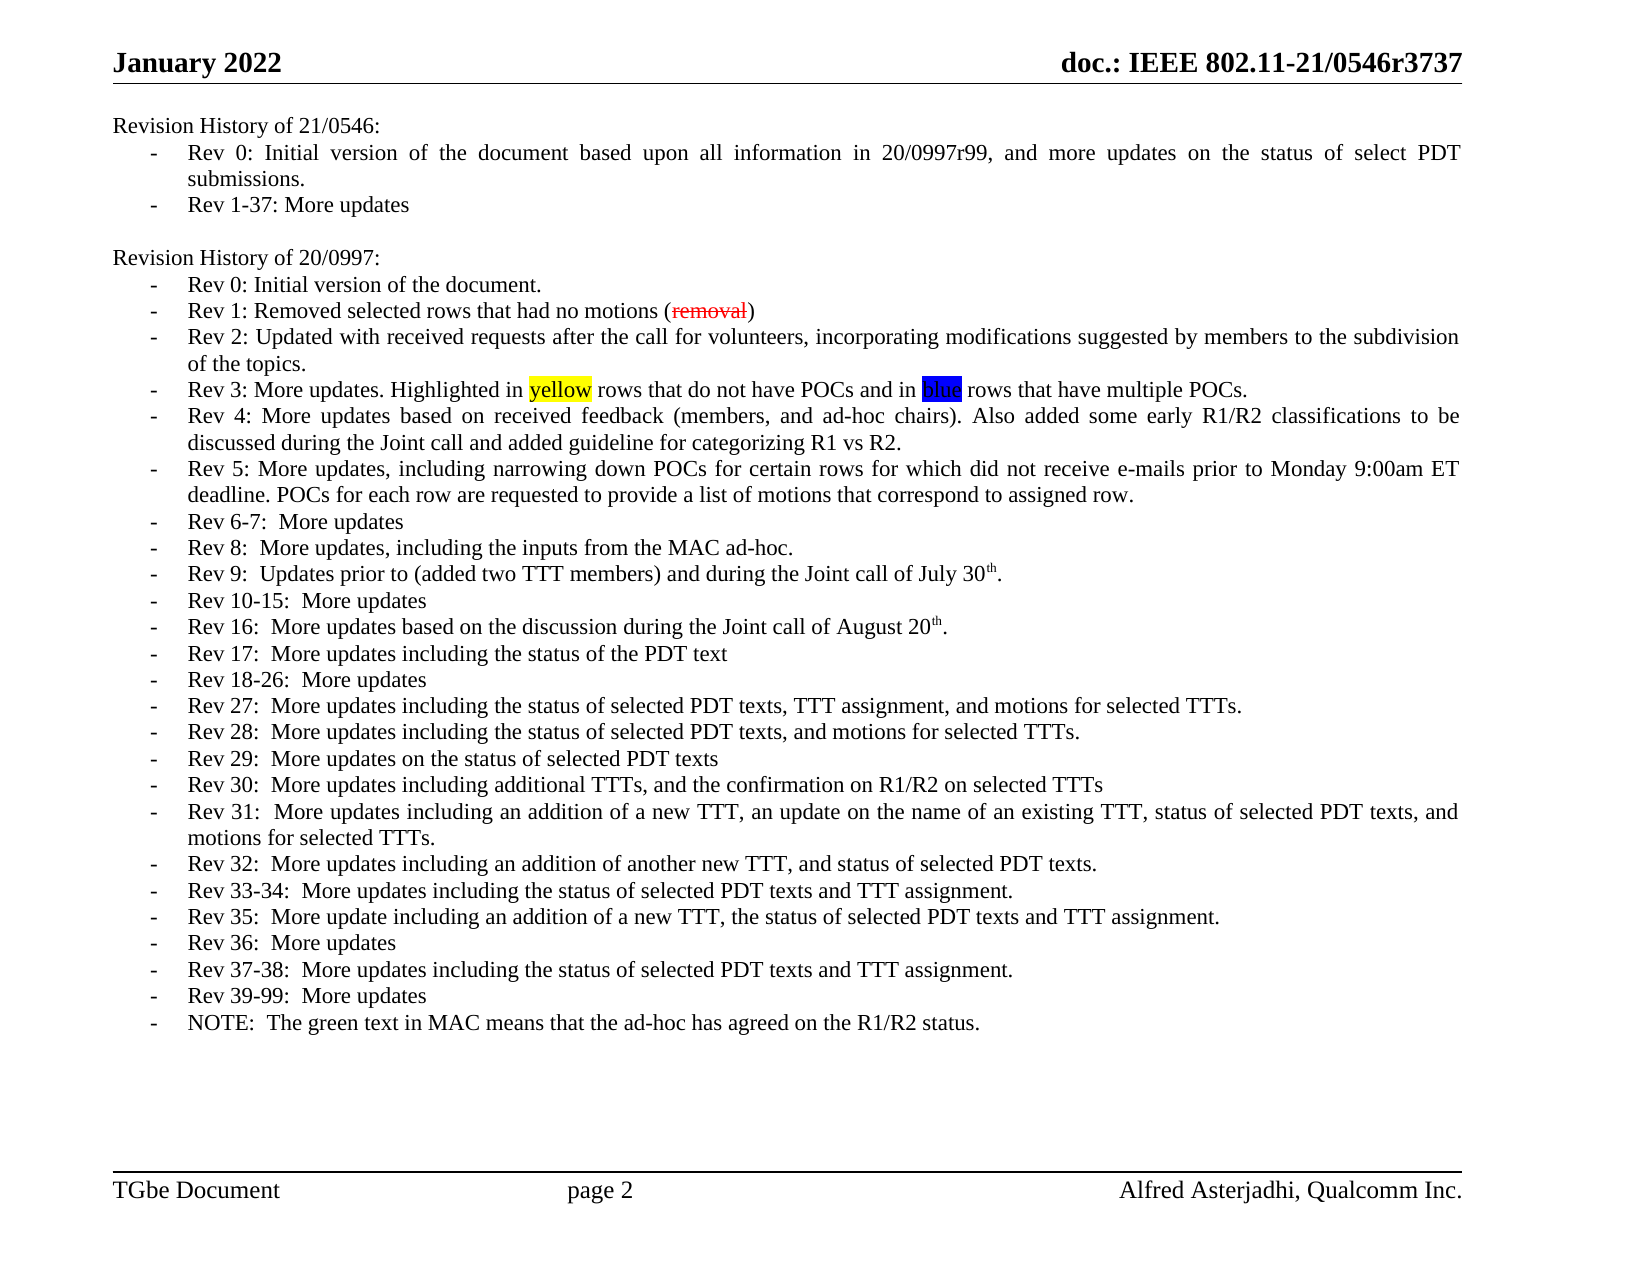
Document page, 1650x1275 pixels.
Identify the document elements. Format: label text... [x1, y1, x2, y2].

list Rev 18-26: More updates [150, 666, 1462, 692]
list Rev 16: More updates based on the discussion during the Joint call of August 20th. [150, 613, 1462, 639]
list Rev 29: More updates on the status of selected PDT texts [150, 745, 1462, 771]
list Rev 31: More updates including an addition of a new TTT, an update on the name of an existing TTT, status of selected PDT texts, and motions for selected TTTs. [150, 798, 1462, 850]
list Rev 3: More updates. Highlighted in yellow rows that do not have POCs and in blue rows that have multiple POCs. [592, 376, 922, 402]
text Revision History of 20/0997: [112, 244, 1462, 271]
list Rev 1-37: More updates [150, 192, 1462, 218]
list Rev 35: More update including an addition of a new TTT, the status of selected PDT texts and TTT assignment. [150, 903, 1462, 929]
list Rev 3: More updates. Highlighted in yellow rows that do not have POCs and in blue rows that have multiple POCs. [962, 376, 1462, 402]
list Rev 37-38: More updates including the status of selected PDT texts and TTT assignment. [150, 956, 1462, 982]
list Rev 4: More updates based on received feedback (members, and ad-hoc chairs). Also added some early R1/R2 classifications to be discussed during the Joint call and added guideline for categorizing R1 vs R2. [150, 402, 1462, 455]
list Rev 10-15: More updates [150, 587, 1462, 613]
list NOTE: The green text in MAC means that the ad-hoc has agreed on the R1/R2 status. [150, 1008, 1462, 1035]
list Rev 1: Removed selected rows that had no motions (removal) [150, 297, 1462, 323]
list Rev 0: Initial version of the document. [150, 271, 1462, 297]
list Rev 2: Updated with received requests after the call for volunteers, incorporating modifications suggested by members to the subdivision of the topics. [150, 323, 1462, 376]
list Rev 0: Initial version of the document based upon all information in 20/0997r99, and more updates on the status of select PDT submissions. [150, 139, 1462, 192]
list Rev 33-34: More updates including the status of selected PDT texts and TTT assignment. [150, 877, 1462, 903]
list Rev 39-99: More updates [150, 982, 1462, 1008]
list Rev 36: More updates [150, 929, 1462, 956]
list Rev 6-7: More updates [150, 508, 1462, 534]
text Revision History of 21/0546: [112, 112, 1462, 139]
list Rev 5: More updates, including narrowing down POCs for certain rows for which did not receive e-mails prior to Monday 9:00am ET deadline. POCs for each row are requested to provide a list of motions that correspond to assigned row. [150, 455, 1462, 508]
list Rev 27: More updates including the status of selected PDT texts, TTT assignment, and motions for selected TTTs. [150, 692, 1462, 719]
list Rev 3: More updates. Highlighted in yellow rows that do not have POCs and in blue rows that have multiple POCs. [150, 376, 529, 402]
list Rev 32: More updates including an addition of another new TTT, and status of selected PDT texts. [150, 850, 1462, 877]
list Rev 9: Updates prior to (added two TTT members) and during the Joint call of July 30th. [150, 561, 1462, 587]
list Rev 17: More updates including the status of the PDT text [150, 639, 1462, 666]
list Rev 30: More updates including additional TTTs, and the confirmation on R1/R2 on selected TTTs [150, 771, 1462, 798]
list Rev 28: More updates including the status of selected PDT texts, and motions for selected TTTs. [150, 719, 1462, 745]
list Rev 8: More updates, including the inputs from the MAC ad-hoc. [150, 534, 1462, 561]
